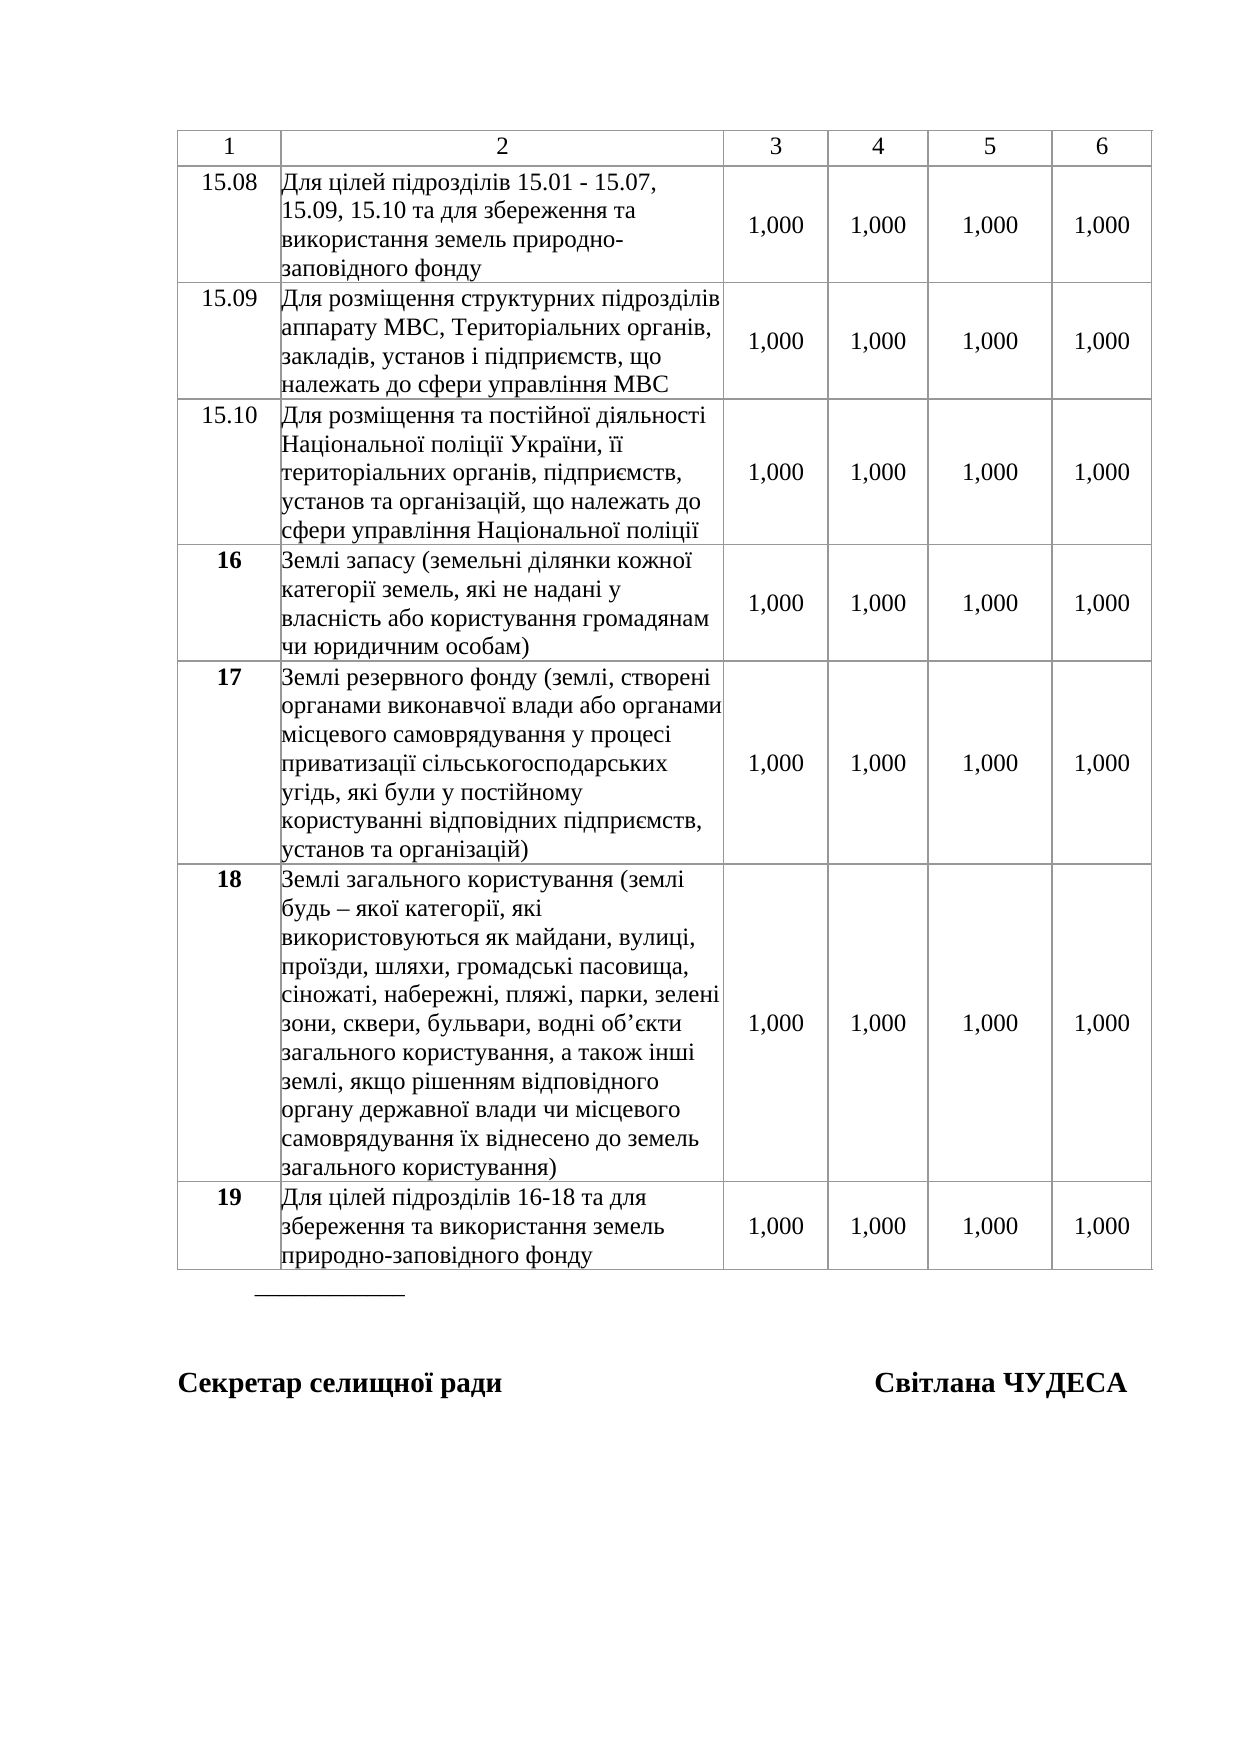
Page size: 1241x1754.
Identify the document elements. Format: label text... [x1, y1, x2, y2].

table_cell Землі резервного фонду (землі, створені органами виконавчої влади або органами місцевого самоврядування у процесі приватизації сільськогосподарських угідь, які були у постійному користуванні відповідних підприємств, установ та організацій) [282, 662, 723, 863]
table_cell 1,000 [1053, 662, 1151, 863]
table_cell 19 [178, 1182, 280, 1269]
table_cell 15.09 [178, 283, 280, 398]
table_cell 1,000 [1053, 545, 1151, 660]
table_header 1 [178, 131, 280, 165]
table_cell 15.10 [178, 400, 280, 544]
table_cell 15.08 [178, 167, 280, 282]
table_header 2 [282, 131, 723, 165]
table_cell 1,000 [829, 545, 927, 660]
table_cell 1,000 [724, 167, 827, 282]
table_cell Для розміщення та постійної діяльності Національної поліції України, її територіальних органів, підприємств, установ та організацій, що належать до сфери управління Національної поліції [282, 400, 723, 544]
table_cell 1,000 [829, 167, 927, 282]
table_cell 1,000 [929, 865, 1051, 1181]
table_header 5 [929, 131, 1051, 165]
table_cell 1,000 [1053, 400, 1151, 544]
table_cell 1,000 [929, 1182, 1051, 1269]
table_cell 1,000 [724, 662, 827, 863]
table_cell 1,000 [829, 1182, 927, 1269]
table_header 3 [724, 131, 827, 165]
table_cell Для розміщення структурних підрозділів аппарату МВС, Територіальних органів, закладів, установ і підприємств, що належать до сфери управління МВС [282, 283, 723, 398]
table_cell 1,000 [724, 545, 827, 660]
table_cell 1,000 [829, 865, 927, 1181]
table_cell 18 [178, 865, 280, 1181]
table_cell 1,000 [724, 1182, 827, 1269]
table_cell 1,000 [1053, 283, 1151, 398]
table_header 4 [829, 131, 927, 165]
table_cell 1,000 [929, 400, 1051, 544]
table_cell Землі запасу (земельні ділянки кожної категорії земель, які не надані у власність або користування громадянам чи юридичним особам) [282, 545, 723, 660]
text ____________ [177, 1270, 1152, 1328]
table_cell 1,000 [829, 283, 927, 398]
table_cell 1,000 [829, 400, 927, 544]
table_cell Для цілей підрозділів 15.01 - 15.07, 15.09, 15.10 та для збереження та використання земель природно-заповідного фонду [282, 167, 723, 282]
table_cell 1,000 [1053, 1182, 1151, 1269]
table_cell 1,000 [929, 167, 1051, 282]
text Секретар селищної ради Світлана ЧУДЕСА [177, 1365, 1152, 1399]
table_cell Землі загального користування (землі будь – якої категорії, які використовуються як майдани, вулиці, проїзди, шляхи, громадські пасовища, сіножаті, набережні, пляжі, парки, зелені зони, сквери, бульвари, водні об’єкти загального користування, а також інші землі, якщо рішенням відповідного органу державної влади чи місцевого самоврядування їх віднесено до земель загального користування) [282, 865, 723, 1181]
table_cell 1,000 [829, 662, 927, 863]
table_cell 1,000 [929, 545, 1051, 660]
table_cell 1,000 [724, 865, 827, 1181]
table_cell 1,000 [724, 283, 827, 398]
table_cell 1,000 [929, 283, 1051, 398]
table_header 6 [1053, 131, 1151, 165]
table_cell 1,000 [1053, 167, 1151, 282]
table_cell 1,000 [724, 400, 827, 544]
table_cell 1,000 [929, 662, 1051, 863]
table_cell 1,000 [1053, 865, 1151, 1181]
table_cell 16 [178, 545, 280, 660]
table_cell 17 [178, 662, 280, 863]
table_cell Для цілей підрозділів 16-18 та для збереження та використання земель природно-заповідного фонду [282, 1182, 723, 1269]
